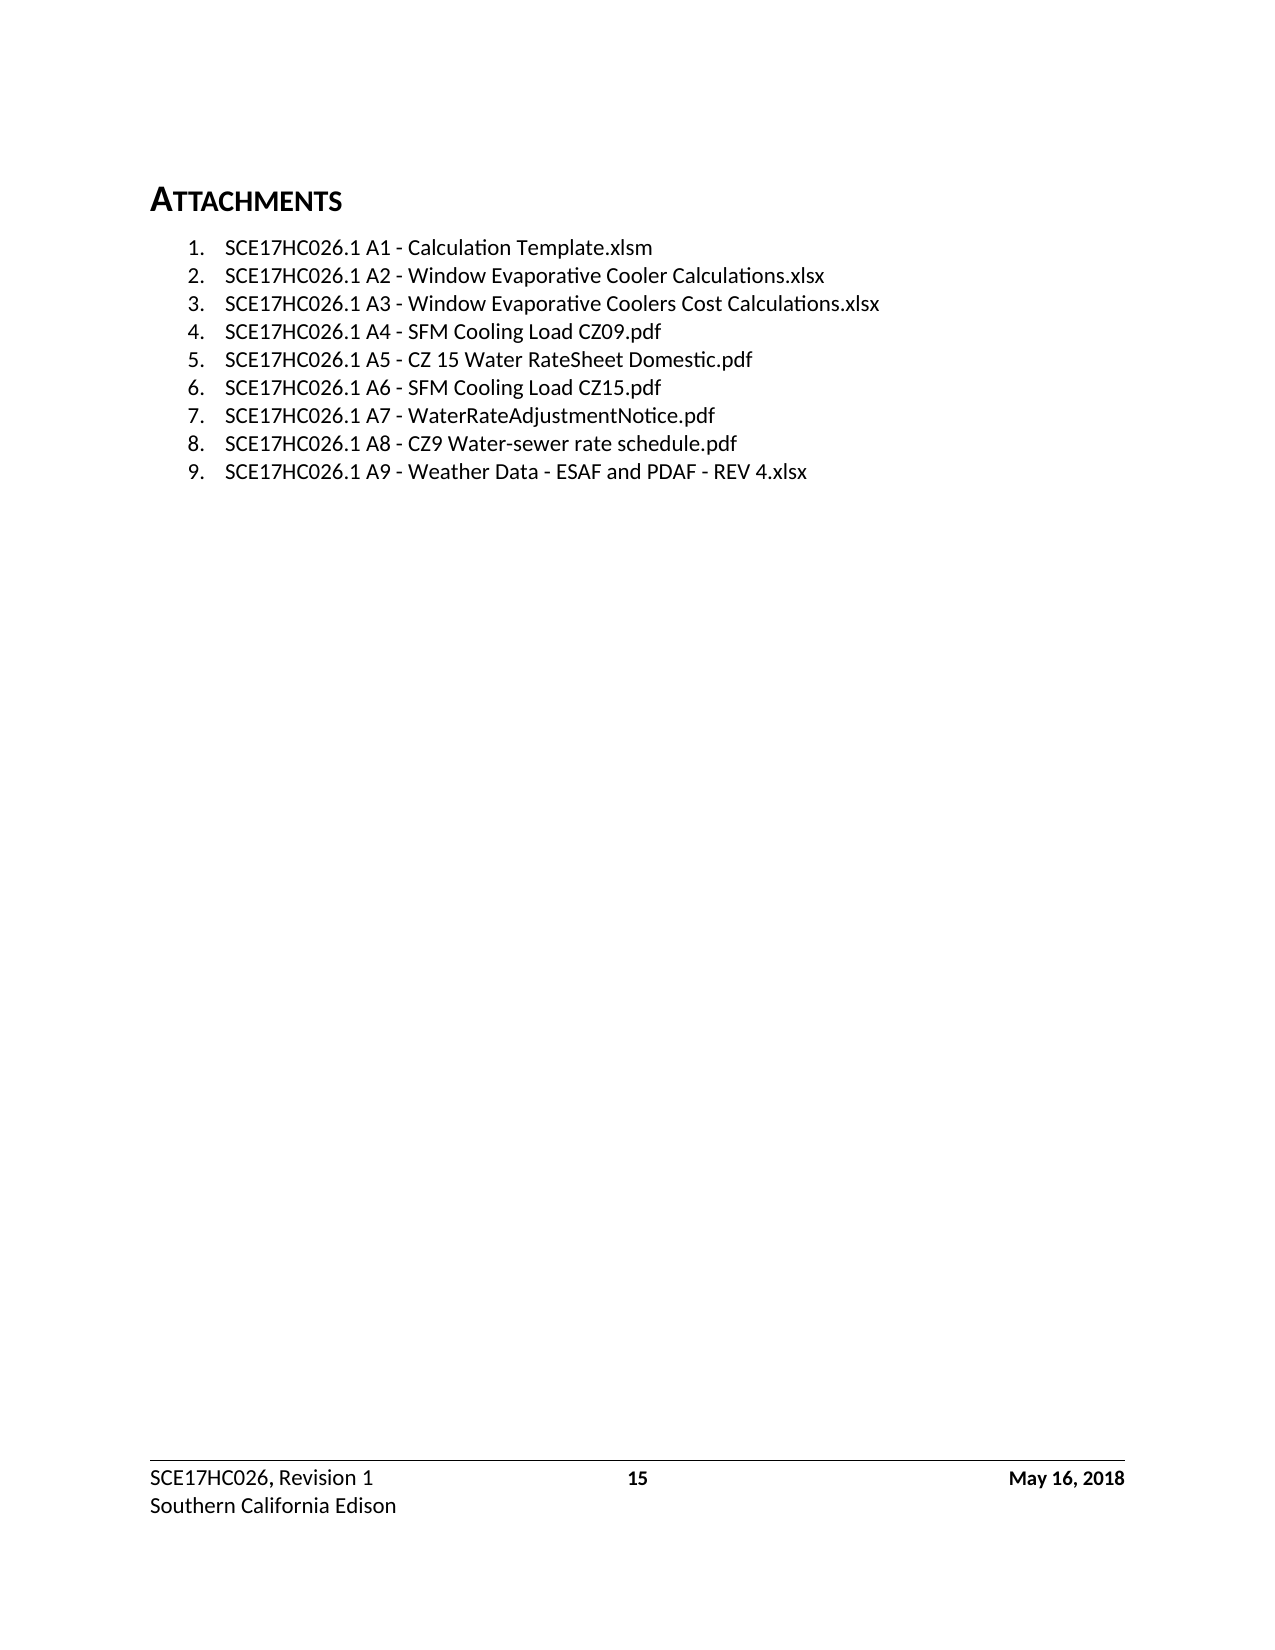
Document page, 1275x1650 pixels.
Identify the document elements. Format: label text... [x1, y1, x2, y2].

list SCE17HC026.1 A8 - CZ9 Water-sewer rate schedule.pdf [187, 429, 1125, 457]
list SCE17HC026.1 A6 - SFM Cooling Load CZ15.pdf [187, 373, 1125, 401]
list SCE17HC026.1 A7 - WaterRateAdjustmentNotice.pdf [187, 401, 1125, 429]
subtitle Attachments [150, 175, 1125, 221]
list SCE17HC026.1 A4 - SFM Cooling Load CZ09.pdf [187, 317, 1125, 345]
list SCE17HC026.1 A2 - Window Evaporative Cooler Calculations.xlsx [187, 261, 1125, 289]
list SCE17HC026.1 A3 - Window Evaporative Coolers Cost Calculations.xlsx [187, 289, 1125, 317]
list SCE17HC026.1 A1 - Calculation Template.xlsm [187, 233, 1125, 261]
list SCE17HC026.1 A5 - CZ 15 Water RateSheet Domestic.pdf [187, 345, 1125, 373]
list SCE17HC026.1 A9 - Weather Data - ESAF and PDAF - REV 4.xlsx [187, 457, 1125, 486]
